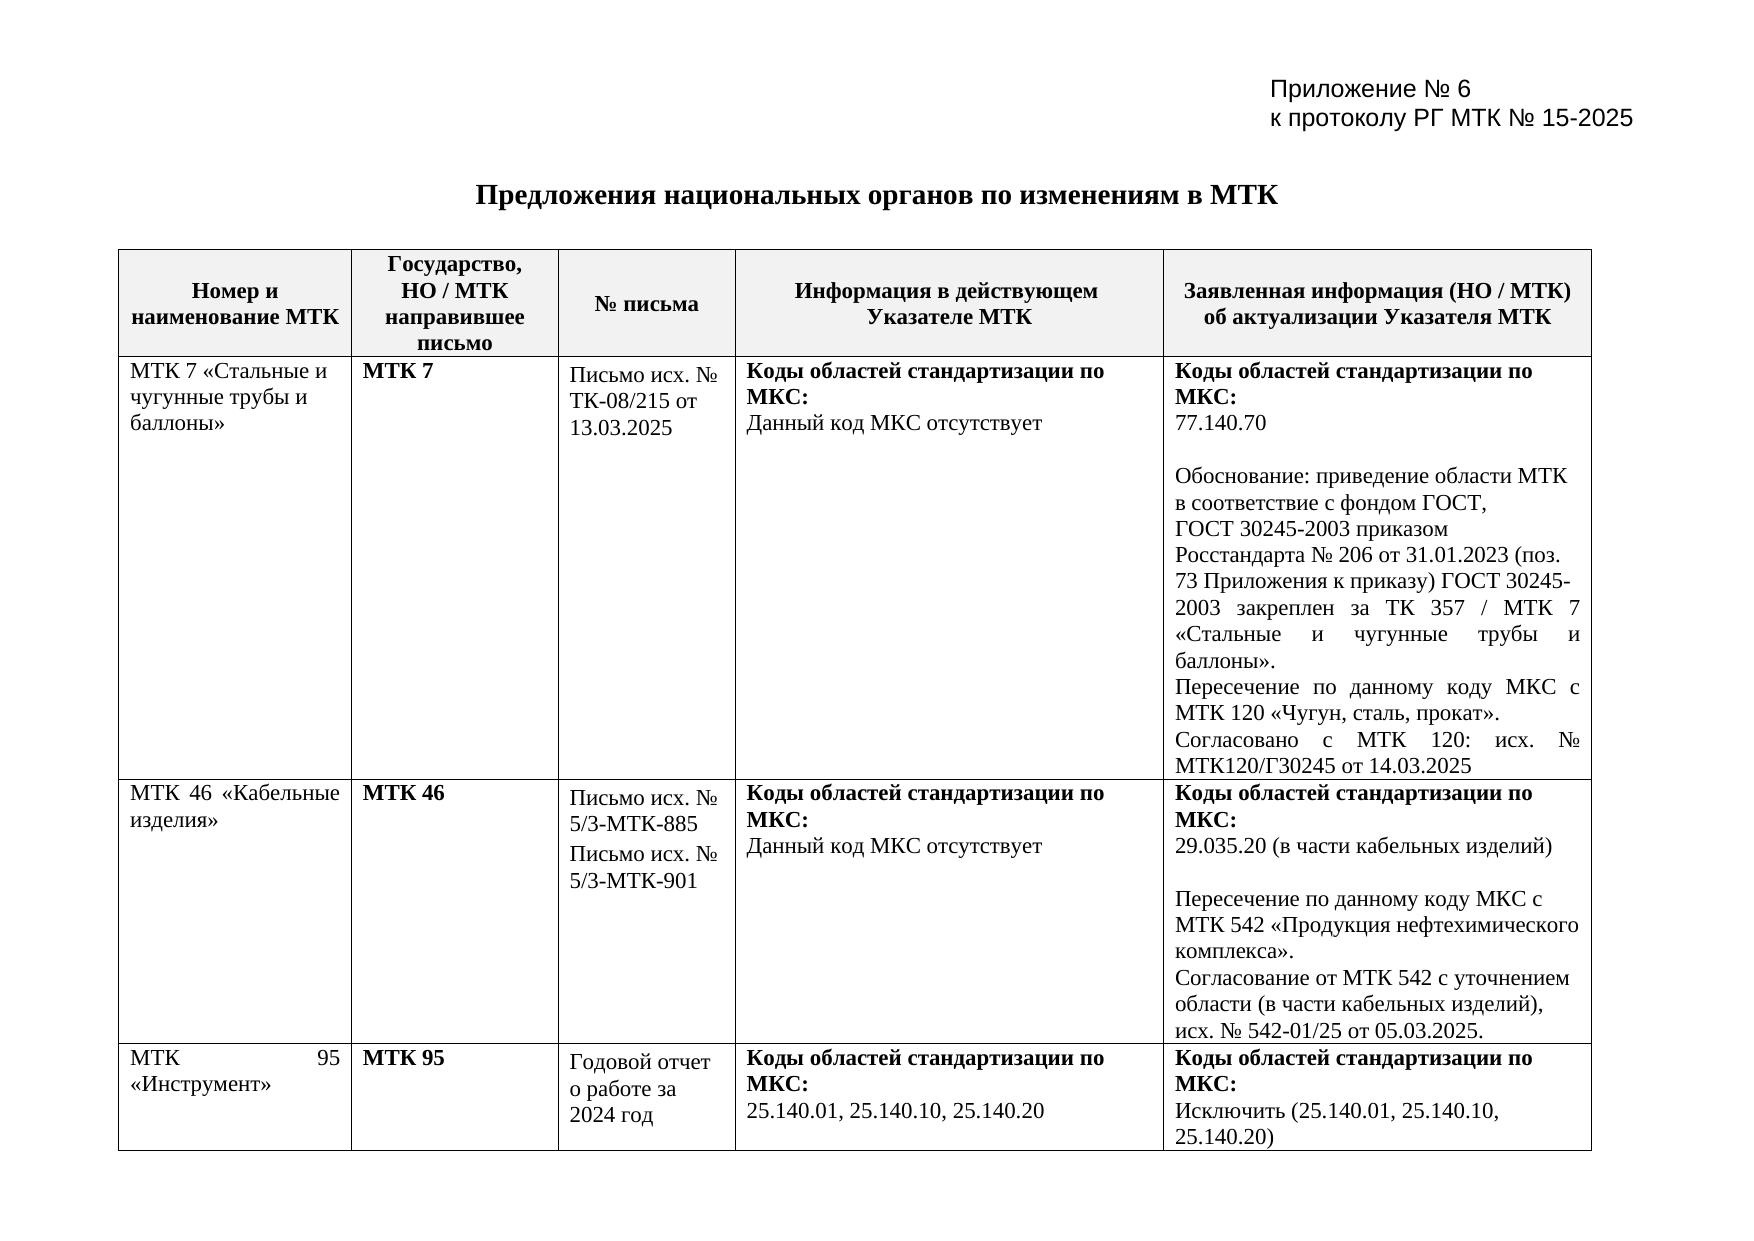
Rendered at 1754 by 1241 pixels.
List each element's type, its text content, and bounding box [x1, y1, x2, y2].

table_cell Письмо исх. № 5/3-МТК-885 Письмо исх. № 5/3-МТК-901 [559, 780, 735, 1043]
table_cell МТК 7 [352, 357, 558, 778]
table_cell МТК 95 «Инструмент» [119, 1044, 351, 1149]
text Предложения национальных органов по изменениям в МТК [118, 177, 1636, 211]
table_cell Коды областей стандартизации по МКС: 77.140.70 Обоснование: приведение области МТК в соответствие с фондом ГОСТ, ГОСТ 30245-2003 приказом Росстандарта № 206 от 31.01.2023 (поз. 73 Приложения к приказу) ГОСТ 30245- 2003 закреплен за ТК 357 / МТК 7 «Стальные и чугунные трубы и баллоны». Пересечение по данному коду МКС с МТК 120 «Чугун, сталь, прокат». Согласовано с МТК 120: исх. № МТК120/Г30245 от 14.03.2025 [1164, 357, 1591, 778]
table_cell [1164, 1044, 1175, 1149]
table_header Заявленная информация (НО / МТК) об актуализации Указателя МТК [1164, 250, 1591, 356]
table_header Номер и наименование МТК [119, 250, 351, 356]
table_cell Коды областей стандартизации по МКС: 25.140.01, 25.140.10, 25.140.20 Данный код МКС отсутствует [736, 1044, 1163, 1149]
table_header № письма [559, 250, 735, 356]
table_cell МТК 46 «Кабельные изделия» [119, 780, 351, 1043]
table_cell Письмо исх. № ТК-08/215 от 13.03.2025 [559, 357, 735, 778]
table_header Информация в действующем Указателе МТК [736, 250, 1163, 356]
table_cell Коды областей стандартизации по МКС: 29.035.20 (в части кабельных изделий) Пересечение по данному коду МКС с МТК 542 «Продукция нефтехимического комплекса». Согласование от МТК 542 с уточнением области (в части кабельных изделий), исх. № 542-01/25 от 05.03.2025. [1164, 780, 1591, 1043]
table_cell Коды областей стандартизации по МКС: Данный код МКС отсутствует [736, 357, 1163, 778]
table_cell МТК 95 [352, 1044, 558, 1149]
table_cell МТК 46 [352, 780, 558, 1043]
table_cell МТК 7 «Стальные и чугунные трубы и баллоны» [119, 357, 351, 778]
table_cell Коды областей стандартизации по МКС: Данный код МКС отсутствует [736, 780, 1163, 1043]
table_header Государство, НО / МТК направившее письмо [352, 250, 558, 356]
